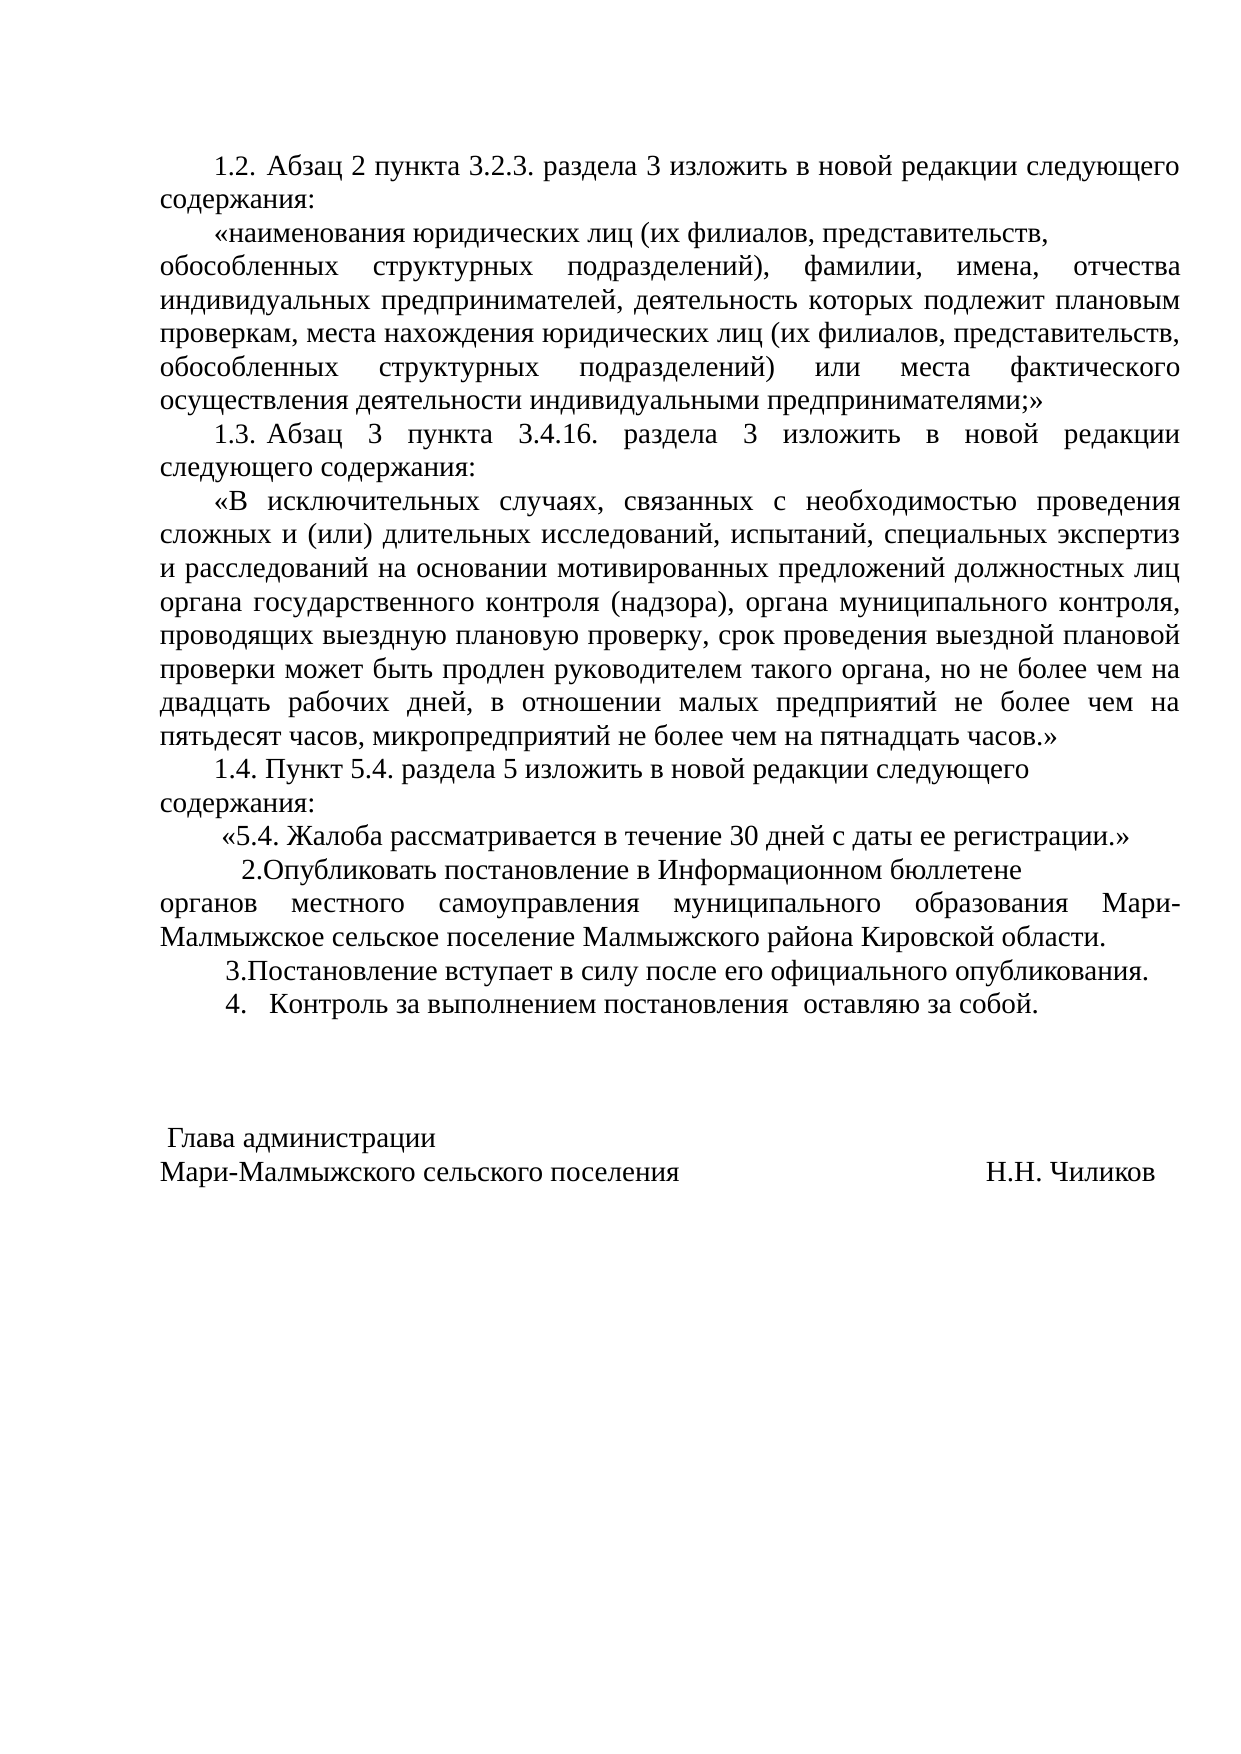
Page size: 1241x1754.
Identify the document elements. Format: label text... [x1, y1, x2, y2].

text 4. Контроль за выполнением постановления оставляю за собой. [159, 986, 1181, 1020]
text Глава администрации [159, 1120, 1181, 1154]
text «наименования юридических лиц (их филиалов, представительств, [159, 215, 1181, 248]
text «В исключительных случаях, связанных с необходимостью проведения сложных и (или) длительных исследований, испытаний, специальных экспертиз и расследований на основании мотивированных предложений должностных лиц органа государственного контроля (надзора), органа муниципального контроля, проводящих выездную плановую проверку, срок проведения выездной плановой проверки может быть продлен руководителем такого органа, но не более чем на двадцать рабочих дней, в отношении малых предприятий не более чем на пятьдесят часов, микропредприятий не более чем на пятнадцать часов.» [159, 483, 1181, 751]
text обособленных структурных подразделений), фамилии, имена, отчества индивидуальных предпринимателей, деятельность которых подлежит плановым проверкам, места нахождения юридических лиц (их филиалов, представительств, обособленных структурных подразделений) или места фактического осуществления деятельности индивидуальными предпринимателями;» [159, 248, 1181, 416]
text органов местного самоуправления муниципального образования Мари-Малмыжское сельское поселение Малмыжского района Кировской области. [159, 886, 1181, 953]
text 3.Постановление вступает в силу после его официального опубликования. [159, 953, 1181, 986]
list Абзац 3 пункта 3.4.16. раздела 3 изложить в новой редакции следующего содержания: [159, 416, 1181, 483]
text 1.4. Пункт 5.4. раздела 5 изложить в новой редакции следующего содержания: [159, 751, 1181, 818]
text «5.4. Жалоба рассматривается в течение 30 дней с даты ее регистрации.» [159, 818, 1181, 852]
list 2.Опубликовать постановление в Информационном бюллетене [234, 852, 1181, 886]
list Абзац 2 пункта 3.2.3. раздела 3 изложить в новой редакции следующего содержания: [159, 148, 1181, 215]
text Мари-Малмыжского сельского поселения Н.Н. Чиликов [159, 1154, 1181, 1187]
